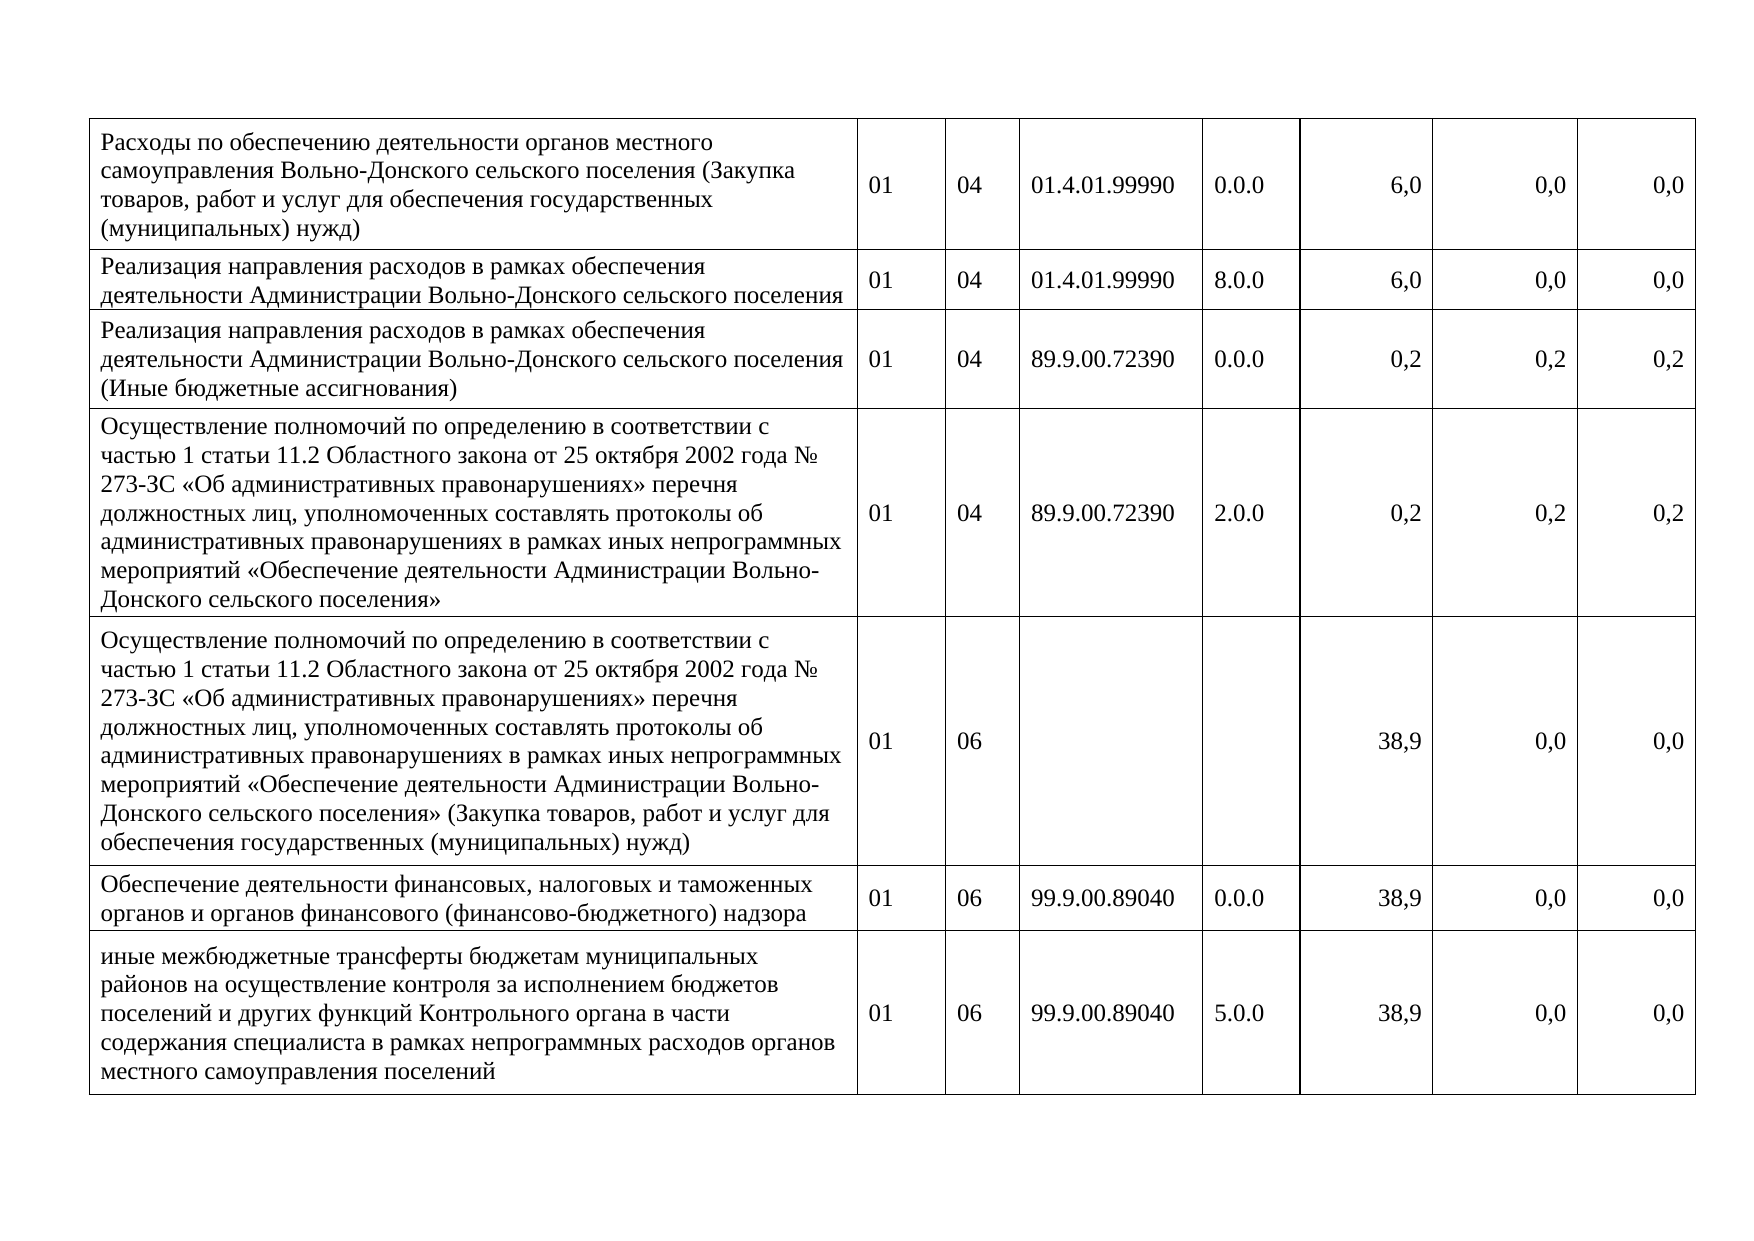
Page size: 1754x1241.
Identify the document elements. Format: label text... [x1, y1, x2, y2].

table_cell 0,2 [1433, 409, 1577, 616]
table_cell [1203, 617, 1299, 864]
table_cell 0,2 [1578, 409, 1695, 616]
table_cell 0,2 [1301, 409, 1432, 616]
table_cell 89.9.00.72390 [1020, 310, 1202, 407]
table_cell 6,0 [1301, 250, 1432, 309]
table_cell Расходы по обеспечению деятельности органов местного самоуправления Вольно-Донского сельского поселения (Закупка товаров, работ и услуг для обеспечения государственных (муниципальных) нужд) [90, 119, 857, 249]
table_cell 2.0.0 [1203, 409, 1299, 616]
table_cell 04 [946, 409, 1019, 616]
table_cell Осуществление полномочий по определению в соответствии с частью 1 статьи 11.2 Областного закона от 25 октября 2002 года № 273-ЗС «Об административных правонарушениях» перечня должностных лиц, уполномоченных составлять протоколы об административных правонарушениях в рамках иных непрограммных мероприятий «Обеспечение деятельности Администрации Вольно-Донского сельского поселения» [90, 409, 857, 616]
table_cell 89.9.00.72390 [1020, 409, 1202, 616]
table_cell 0,2 [1578, 310, 1695, 407]
table_cell 8.0.0 [1203, 250, 1299, 309]
table_cell 38,9 [1301, 866, 1432, 930]
table_cell иные межбюджетные трансферты бюджетам муниципальных районов на осуществление контроля за исполнением бюджетов поселений и других функций Контрольного органа в части содержания специалиста в рамках непрограммных расходов органов местного самоуправления поселений [90, 931, 857, 1094]
table_cell 04 [946, 310, 1019, 407]
table_cell 99.9.00.89040 [1020, 931, 1202, 1094]
table_cell 01 [858, 409, 945, 616]
table_cell 38,9 [1301, 617, 1432, 864]
table_cell 5.0.0 [1203, 931, 1299, 1094]
table_cell 04 [946, 250, 1019, 309]
table_cell 0,0 [1433, 866, 1577, 930]
table_cell 01 [858, 310, 945, 407]
table_cell 0,0 [1433, 931, 1577, 1094]
table_cell Осуществление полномочий по определению в соответствии с частью 1 статьи 11.2 Областного закона от 25 октября 2002 года № 273-ЗС «Об административных правонарушениях» перечня должностных лиц, уполномоченных составлять протоколы об административных правонарушениях в рамках иных непрограммных мероприятий «Обеспечение деятельности Администрации Вольно-Донского сельского поселения» (Закупка товаров, работ и услуг для обеспечения государственных (муниципальных) нужд) [90, 617, 857, 864]
table_cell [1020, 617, 1202, 864]
table_cell 0,2 [1433, 310, 1577, 407]
table_cell 0,0 [1578, 250, 1695, 309]
table_cell 01.4.01.99990 [1020, 119, 1202, 249]
table_cell 06 [946, 866, 1019, 930]
table_cell 6,0 [1301, 119, 1432, 249]
table_cell 01 [858, 617, 945, 864]
table_cell 0,0 [1433, 250, 1577, 309]
table_cell 0,0 [1433, 119, 1577, 249]
table_cell 01 [858, 866, 945, 930]
table_cell Реализация направления расходов в рамках обеспечения деятельности Администрации Вольно-Донского сельского поселения (Иные бюджетные ассигнования) [90, 310, 857, 407]
table_cell 0.0.0 [1203, 866, 1299, 930]
table_cell 01.4.01.99990 [1020, 250, 1202, 309]
table_cell 0,0 [1578, 617, 1695, 864]
table_cell 0,0 [1433, 617, 1577, 864]
table_cell 0.0.0 [1203, 310, 1299, 407]
table_cell 0,2 [1301, 310, 1432, 407]
table_cell 01 [858, 250, 945, 309]
table_cell 06 [946, 617, 1019, 864]
table_cell 01 [858, 931, 945, 1094]
table_cell Обеспечение деятельности финансовых, налоговых и таможенных органов и органов финансового (финансово-бюджетного) надзора [90, 866, 857, 930]
table_cell 0.0.0 [1203, 119, 1299, 249]
table_cell Реализация направления расходов в рамках обеспечения деятельности Администрации Вольно-Донского сельского поселения [90, 250, 857, 309]
table_cell 0,0 [1578, 119, 1695, 249]
table_cell 01 [858, 119, 945, 249]
table_cell 06 [946, 931, 1019, 1094]
table_cell 04 [946, 119, 1019, 249]
table_cell 0,0 [1578, 931, 1695, 1094]
table_cell 38,9 [1301, 931, 1432, 1094]
table_cell 99.9.00.89040 [1020, 866, 1202, 930]
table_cell 0,0 [1578, 866, 1695, 930]
